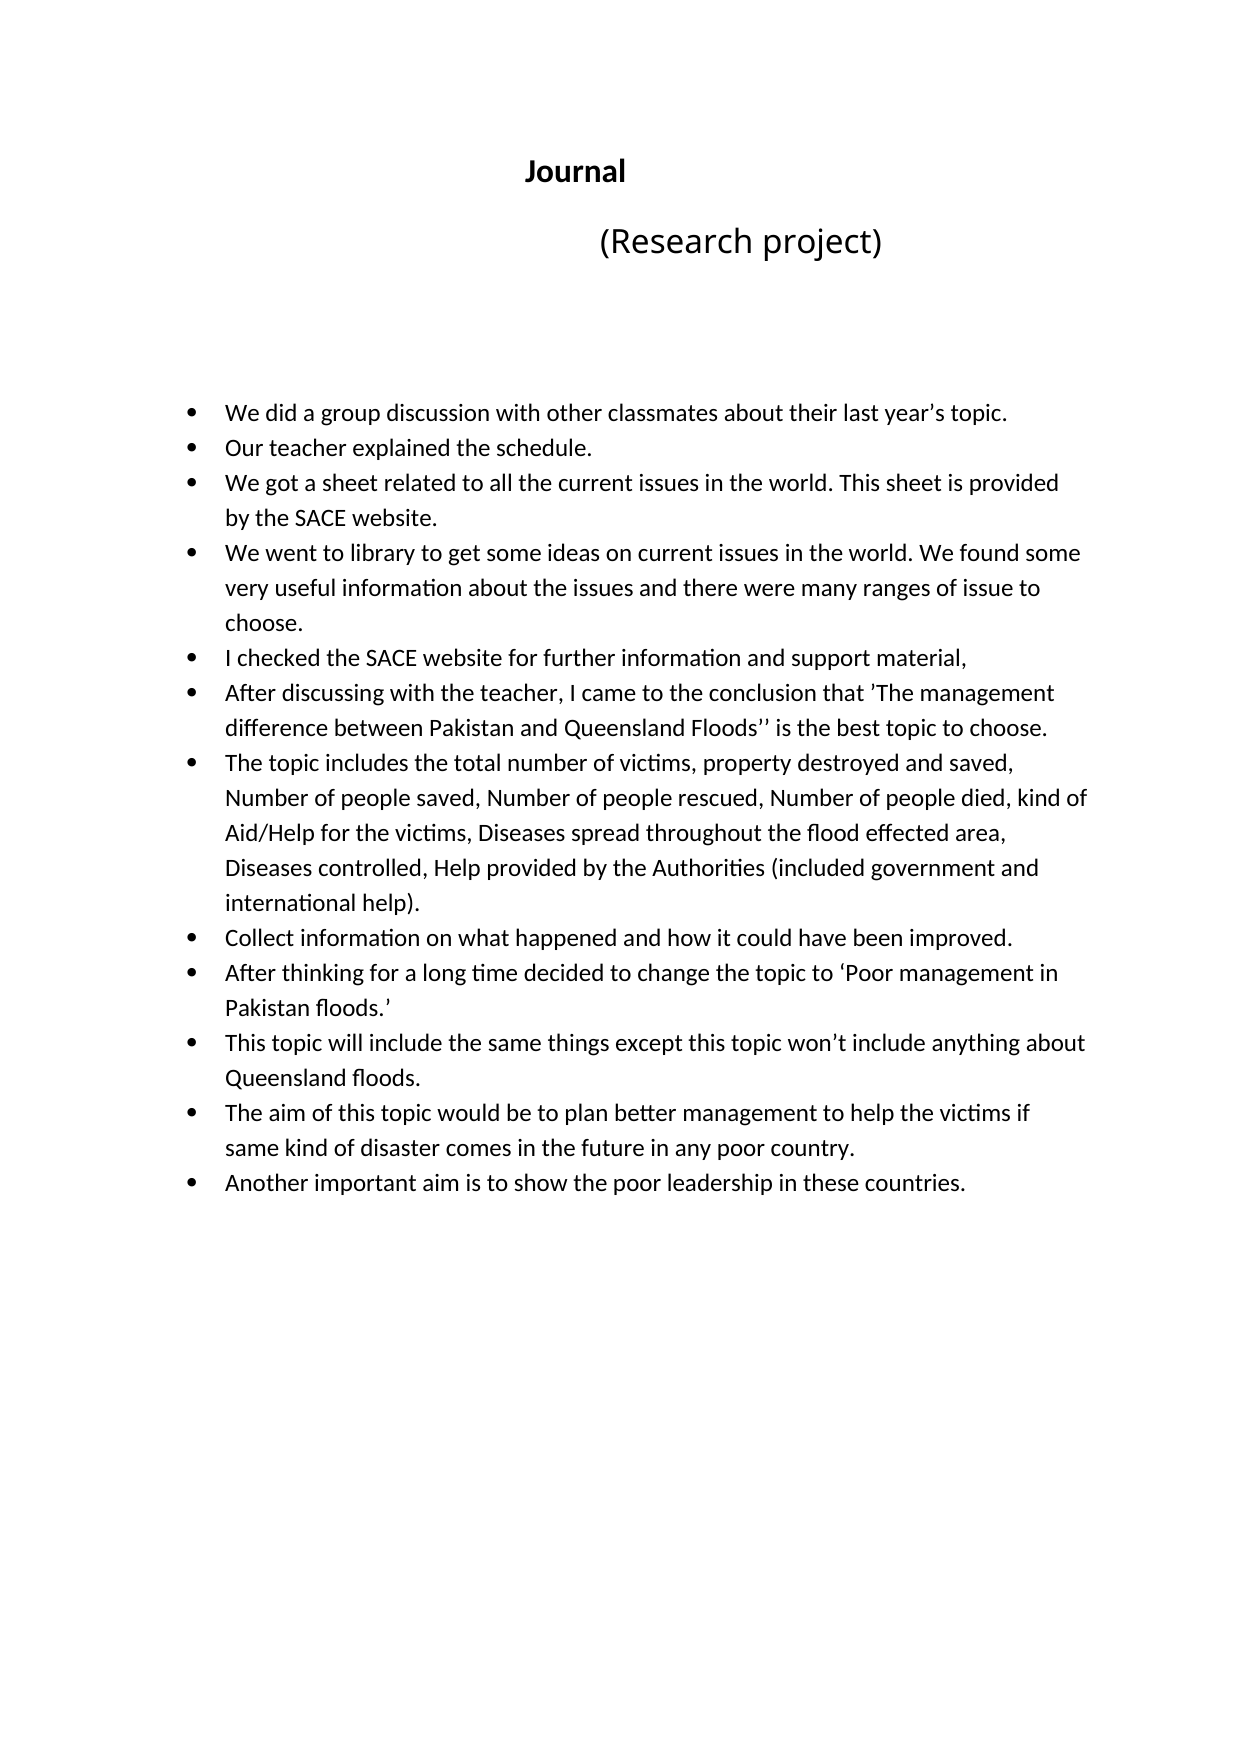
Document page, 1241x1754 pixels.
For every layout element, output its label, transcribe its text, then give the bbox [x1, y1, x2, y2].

list Our teacher explained the schedule. [187, 432, 1090, 462]
list We went to library to get some ideas on current issues in the world. We found some very useful information about the issues and there were many ranges of issue to choose. [187, 537, 1090, 637]
list After thinking for a long time decided to change the topic to ‘Poor management in Pakistan floods.’ [187, 957, 1090, 1022]
list After discussing with the teacher, I came to the conclusion that ’The management difference between Pakistan and Queensland Floods’’ is the best topic to choose. [187, 677, 1090, 742]
list The aim of this topic would be to plan better management to help the victims if same kind of disaster comes in the future in any poor country. [187, 1097, 1090, 1162]
list We did a group discussion with other classmates about their last year’s topic. [187, 397, 1090, 427]
list The topic includes the total number of victims, property destroyed and saved, Number of people saved, Number of people rescued, Number of people died, kind of Aid/Help for the victims, Diseases spread throughout the flood effected area, Diseases controlled, Help provided by the Authorities (included government and international help). [187, 747, 1090, 917]
list This topic will include the same things except this topic won’t include anything about Queensland floods. [187, 1027, 1090, 1092]
text (Research project) [525, 218, 1090, 263]
list We got a sheet related to all the current issues in the world. This sheet is provided by the SACE website. [187, 467, 1090, 532]
text Journal [450, 150, 1090, 191]
list I checked the SACE website for further information and support material, [187, 642, 1090, 672]
list Collect information on what happened and how it could have been improved. [187, 922, 1090, 952]
list Another important aim is to show the poor leadership in these countries. [187, 1167, 1090, 1197]
